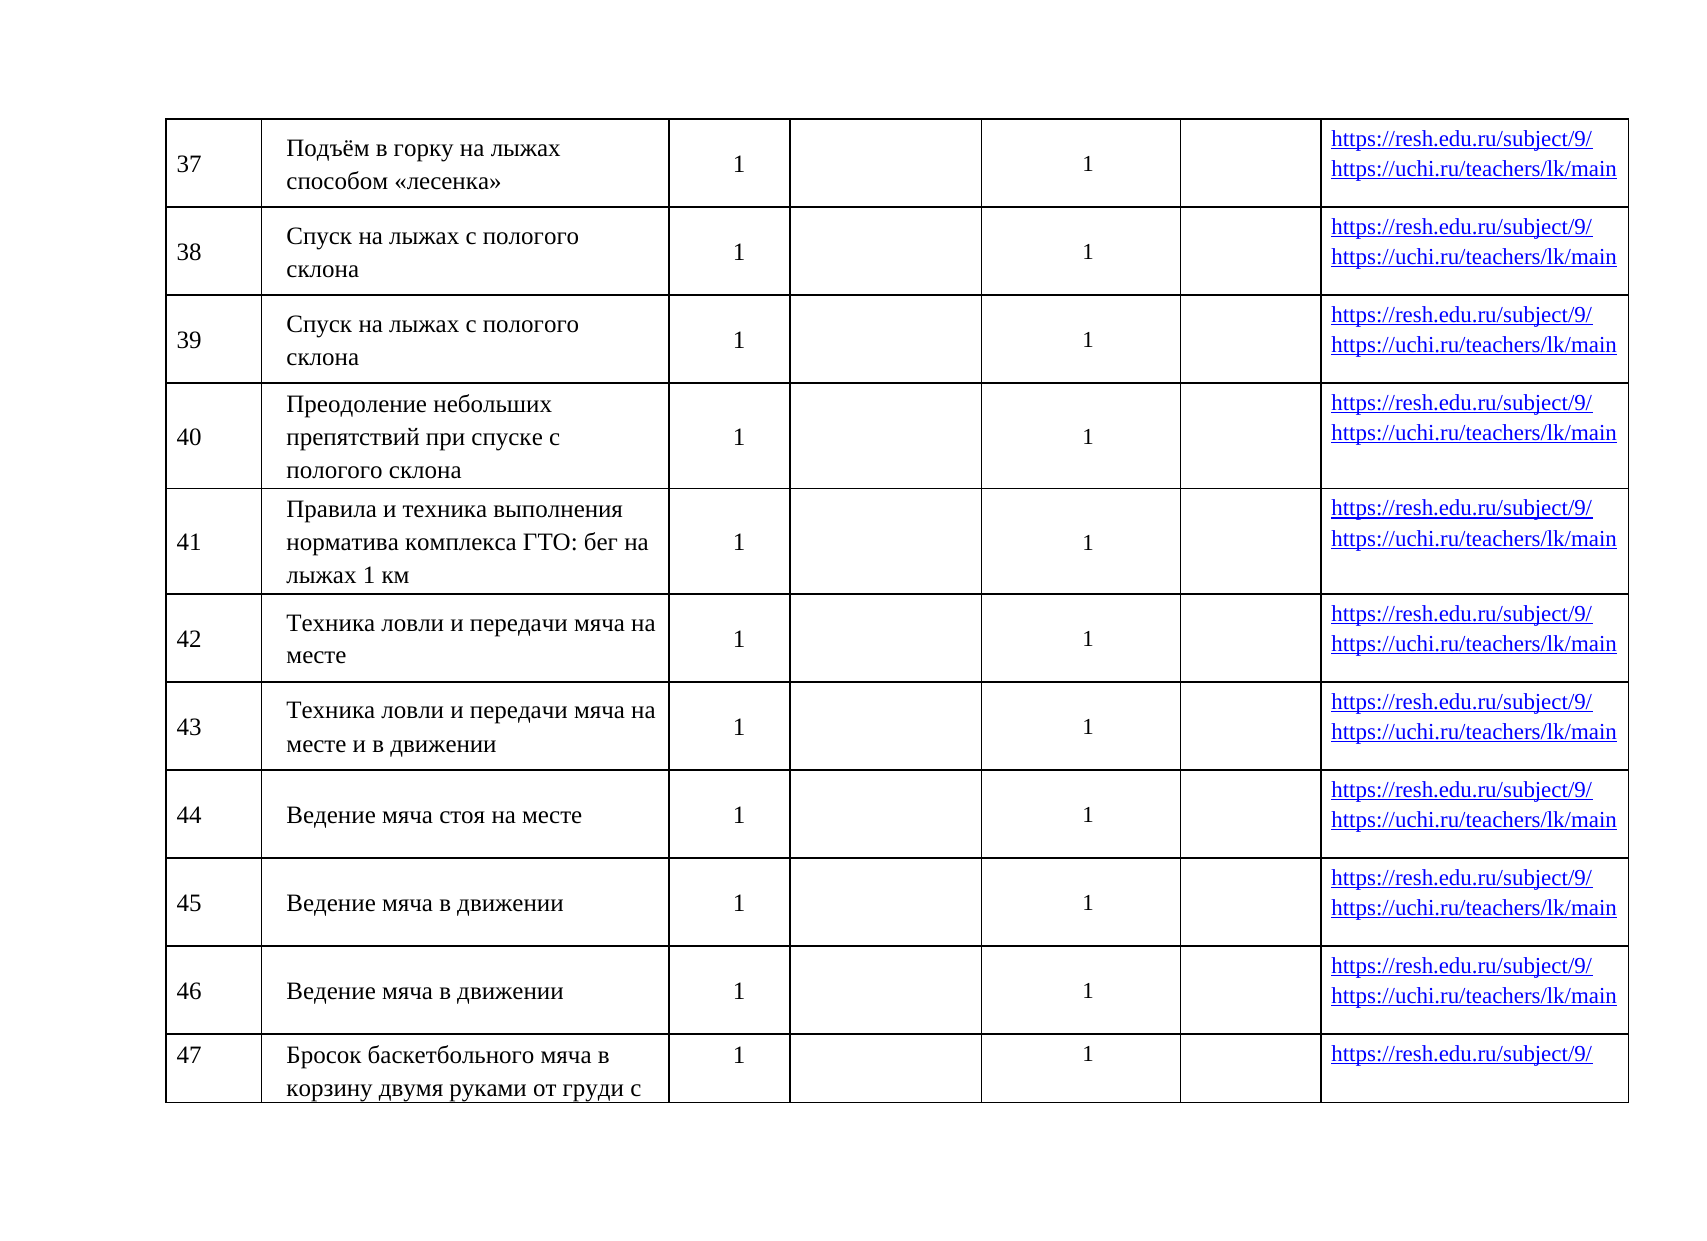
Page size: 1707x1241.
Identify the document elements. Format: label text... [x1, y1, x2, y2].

table_cell 1 [982, 683, 1180, 769]
table_cell [791, 120, 981, 206]
table_cell 37 [167, 120, 261, 206]
table_cell Преодоление небольших препятствий при спуске с пологого склона [262, 384, 668, 488]
table_cell 1 [982, 489, 1180, 593]
table_cell 1 [670, 947, 789, 1033]
table_cell Спуск на лыжах с пологого склона [262, 296, 668, 382]
table_cell https://resh.edu.ru/subject/9/ https://uchi.ru/teachers/lk/main [1322, 489, 1628, 593]
table_cell [1181, 208, 1320, 294]
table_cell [262, 120, 668, 206]
table_cell [1181, 595, 1320, 681]
table_cell 1 [670, 859, 789, 945]
table_cell [1181, 120, 1320, 206]
table_cell Ведение мяча в движении [262, 947, 668, 1033]
table_cell 1 [982, 947, 1180, 1033]
table_cell 1 [982, 296, 1180, 382]
table_cell [791, 1035, 981, 1102]
table_cell [1181, 683, 1320, 769]
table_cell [1322, 208, 1628, 294]
table_cell 40 [167, 384, 261, 488]
table_cell 42 [167, 595, 261, 681]
table_cell 38 [167, 208, 261, 294]
table_cell 1 [670, 1035, 789, 1102]
table_cell 1 [982, 771, 1180, 857]
table_cell [791, 296, 981, 382]
table_cell [1181, 771, 1320, 857]
table_cell [791, 595, 981, 681]
table_cell [1181, 296, 1320, 382]
table_cell [791, 489, 981, 593]
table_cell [262, 1035, 668, 1102]
table_cell 1 [670, 296, 789, 382]
table_cell https://resh.edu.ru/subject/9/ https://uchi.ru/teachers/lk/main [1322, 296, 1628, 382]
table_cell 39 [167, 296, 261, 382]
table_cell 1 [670, 489, 789, 593]
table_cell 1 [982, 120, 1180, 206]
table_cell [791, 208, 981, 294]
table_cell [791, 859, 981, 945]
table_cell Техника ловли и передачи мяча на месте [262, 595, 668, 681]
table_cell 46 [167, 947, 261, 1033]
table_cell [1181, 859, 1320, 945]
table_cell [1181, 384, 1320, 488]
table_cell Ведение мяча в движении [262, 859, 668, 945]
table_cell Техника ловли и передачи мяча на месте и в движении [262, 683, 668, 769]
table_cell 1 [670, 120, 789, 206]
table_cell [1322, 947, 1628, 1033]
table_cell https://resh.edu.ru/subject/9/ https://uchi.ru/teachers/lk/main [1322, 384, 1628, 488]
table_cell [791, 771, 981, 857]
table_cell 1 [670, 208, 789, 294]
table_cell 1 [670, 384, 789, 488]
table_cell Правила и техника выполнения норматива комплекса ГТО: бег на лыжах 1 км [262, 489, 668, 593]
table_cell 44 [167, 771, 261, 857]
table_cell 1 [982, 208, 1180, 294]
table_cell [791, 683, 981, 769]
table_cell 1 [670, 595, 789, 681]
table_cell https://resh.edu.ru/subject/9/ https://uchi.ru/teachers/lk/main [1322, 771, 1628, 857]
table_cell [1322, 1035, 1628, 1102]
table_cell 1 [982, 1035, 1180, 1102]
table_cell 45 [167, 859, 261, 945]
table_cell [1181, 947, 1320, 1033]
table_cell [791, 384, 981, 488]
table_cell Спуск на лыжах с пологого склона [262, 208, 668, 294]
table_cell 1 [982, 859, 1180, 945]
table_cell [791, 947, 981, 1033]
table_cell 41 [167, 489, 261, 593]
table_cell 1 [670, 771, 789, 857]
table_cell 43 [167, 683, 261, 769]
table_cell 1 [982, 384, 1180, 488]
table_cell 47 [167, 1035, 261, 1102]
table_cell [1181, 1035, 1320, 1102]
table_cell https://resh.edu.ru/subject/9/ https://uchi.ru/teachers/lk/main [1322, 595, 1628, 681]
table_cell [1181, 489, 1320, 593]
table_cell https://resh.edu.ru/subject/9/ https://uchi.ru/teachers/lk/main [1322, 683, 1628, 769]
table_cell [1322, 120, 1628, 206]
table_cell 1 [982, 595, 1180, 681]
table_cell https://resh.edu.ru/subject/9/ https://uchi.ru/teachers/lk/main [1322, 859, 1628, 945]
table_cell 1 [670, 683, 789, 769]
table_cell Ведение мяча стоя на месте [262, 771, 668, 857]
